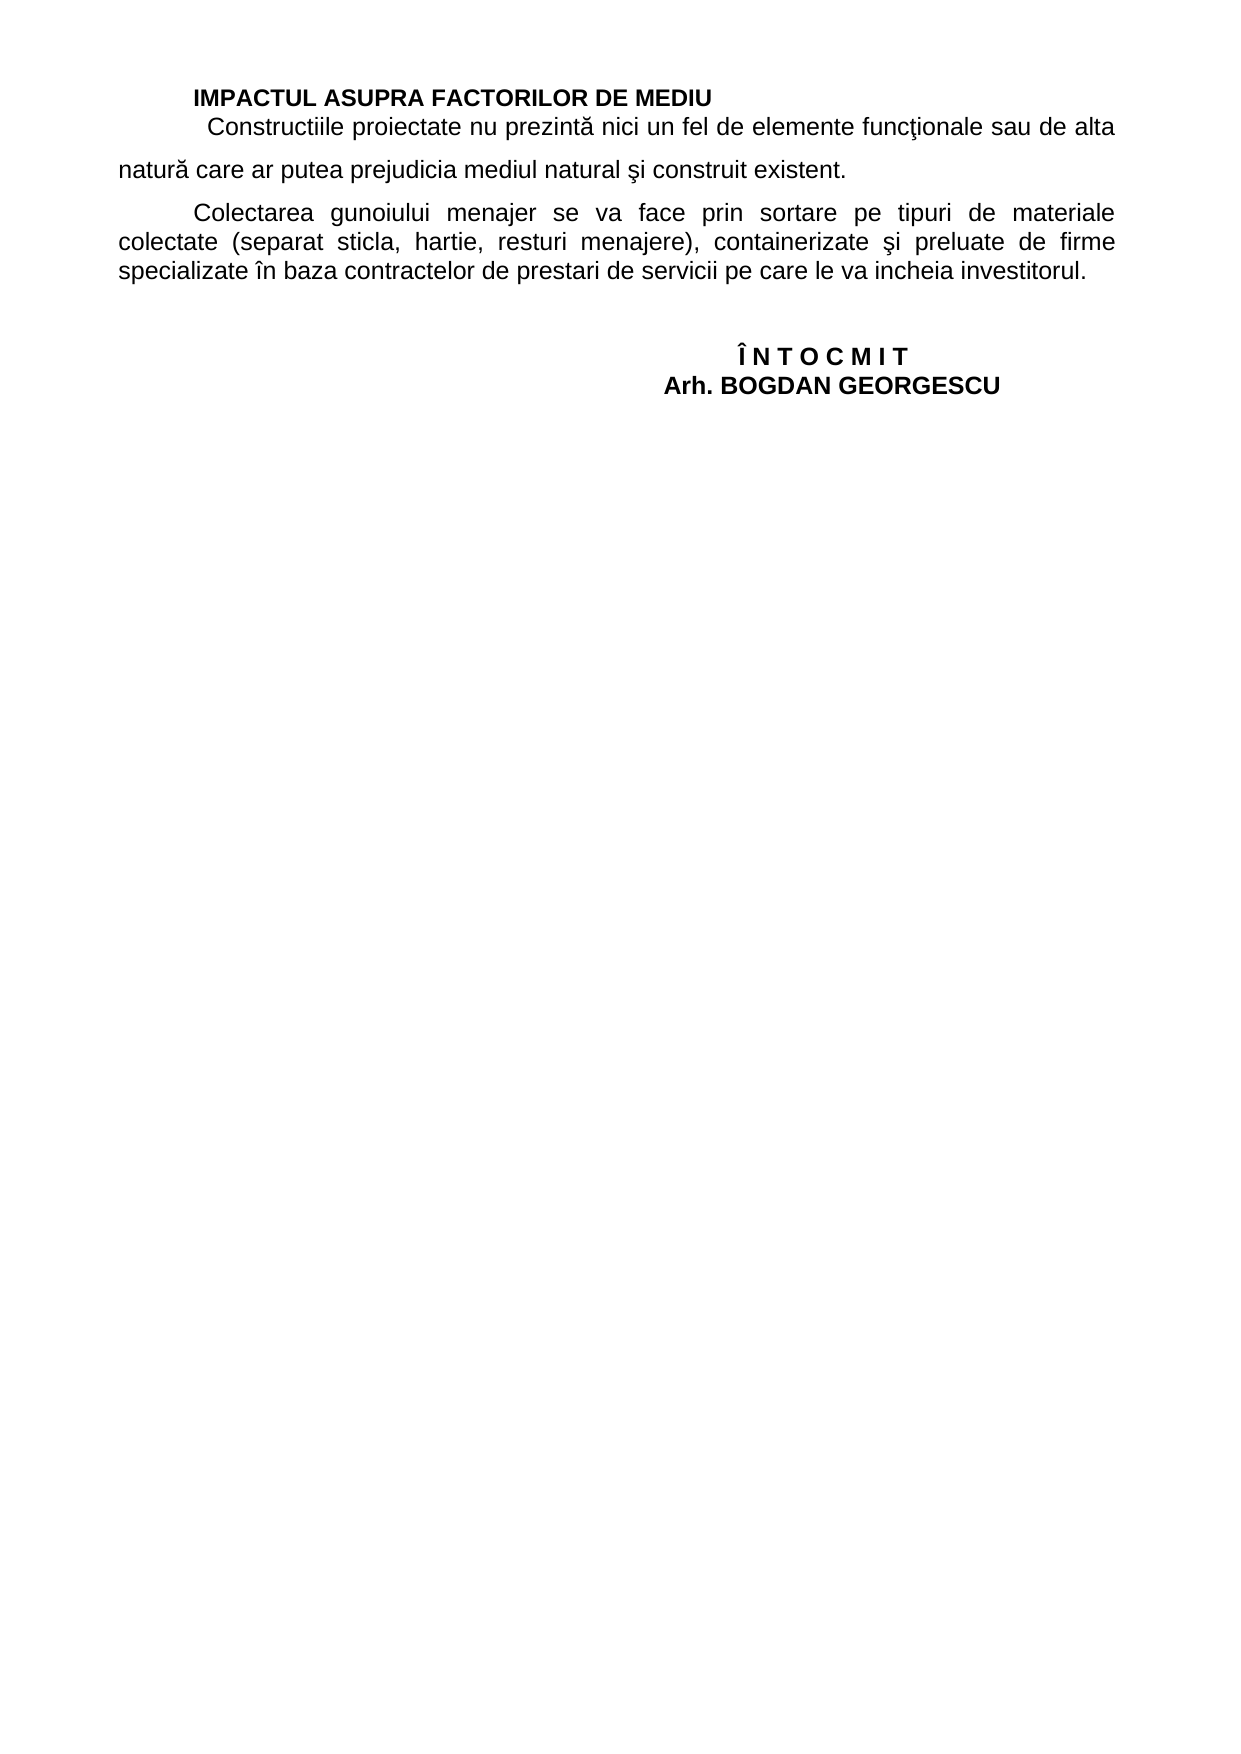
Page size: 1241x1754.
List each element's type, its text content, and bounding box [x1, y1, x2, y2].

text IMPACTUL ASUPRA FACTORILOR DE MEDIU [118, 84, 1117, 112]
text Colectarea gunoiului menajer se va face prin sortare pe tipuri de materiale colectate (separat sticla, hartie, resturi menajere), containerizate şi preluate de firme specializate în baza contractelor de prestari de servicii pe care le va incheia investitorul. [118, 198, 1117, 284]
text Arh. BOGDAN GEORGESCU [479, 371, 1117, 399]
text Î N T O C M I T [554, 342, 1117, 371]
text Constructiile proiectate nu prezintă nici un fel de elemente funcţionale sau de alta natură care ar putea prejudicia mediul natural şi construit existent. [118, 112, 1117, 184]
